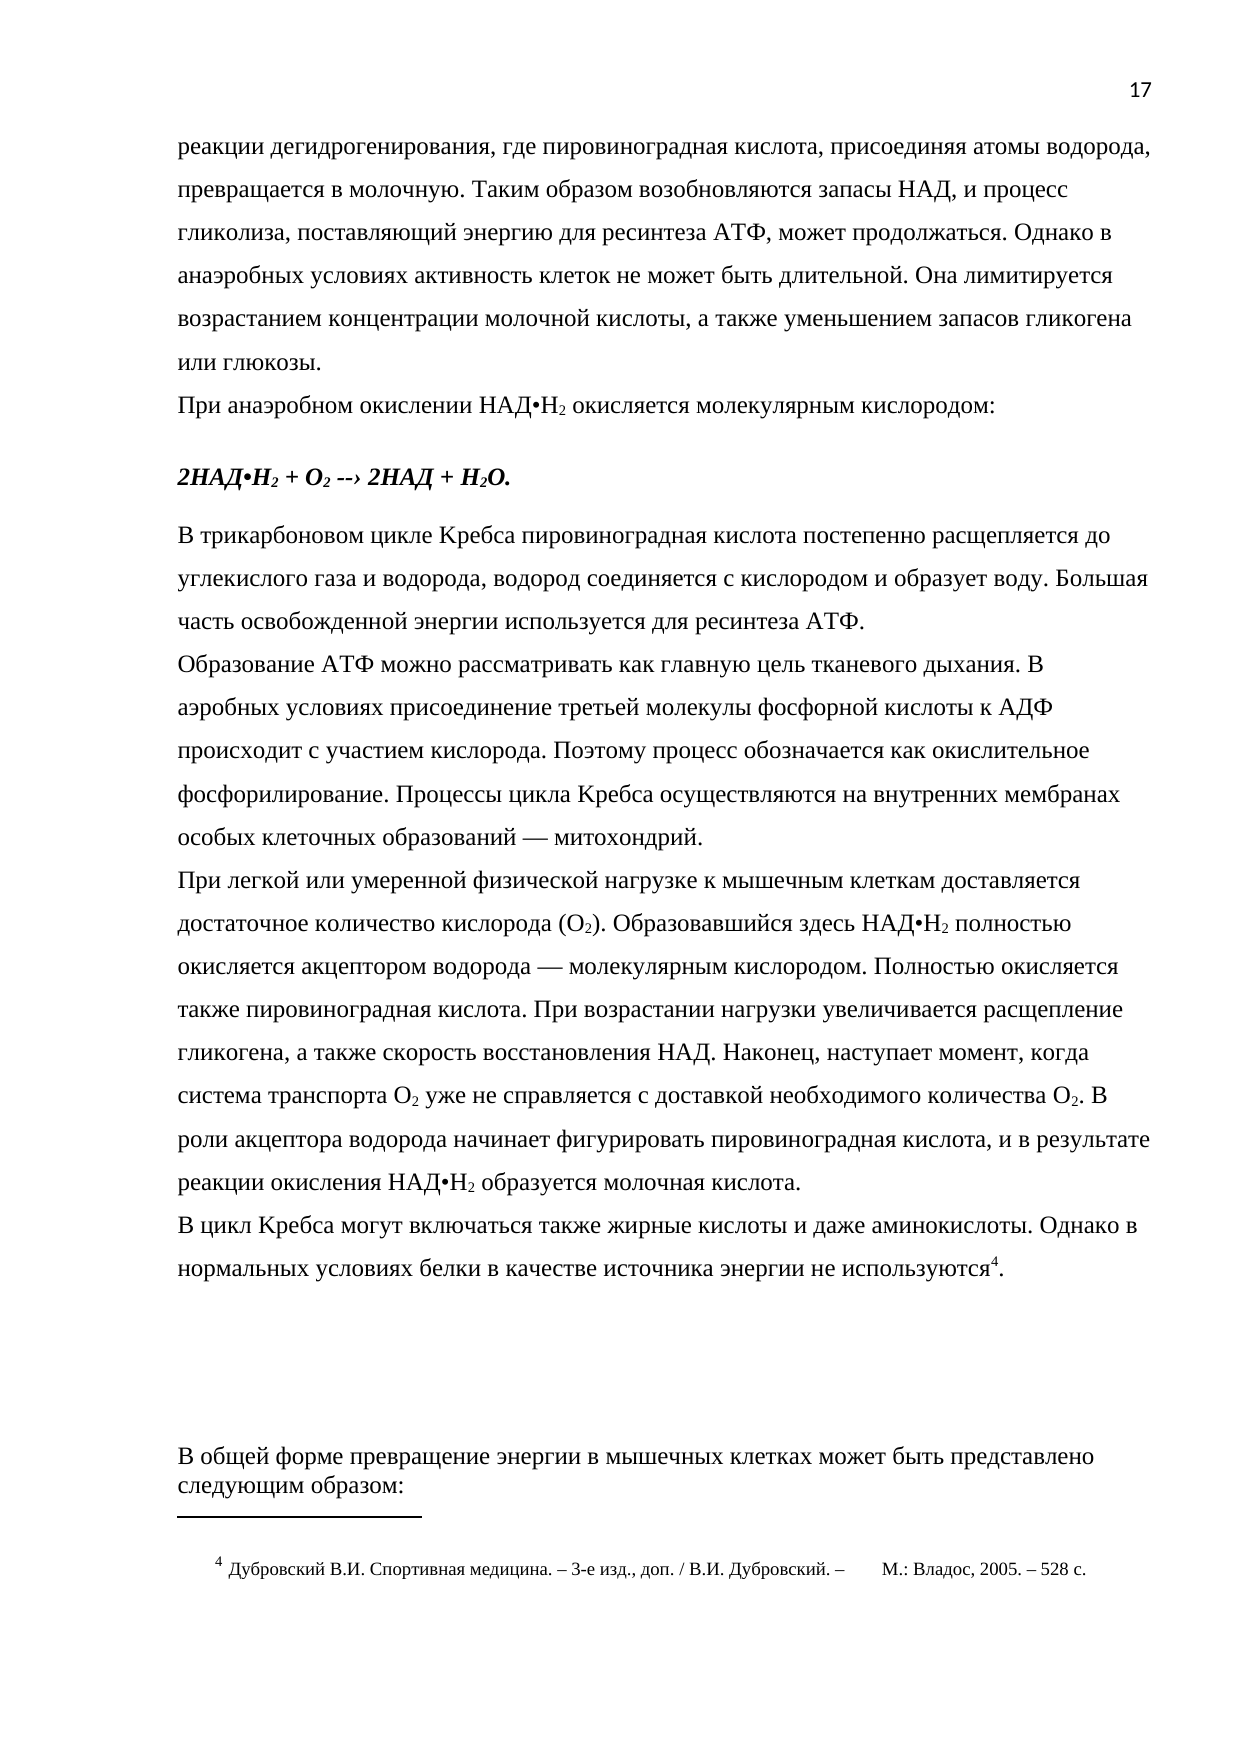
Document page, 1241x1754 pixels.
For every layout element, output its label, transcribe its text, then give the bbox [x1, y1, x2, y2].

text 2НАД•H2 + O2 --› 2НАД + H2O. [177, 462, 1152, 491]
text В трикарбоновом цикле Kребса пировиноградная кислота постепенно расщепляется до углекислого газа и водорода, водород соединяется с кислородом и образует воду. Большая часть освобожденной энергии используется для ресинтеза АТФ. Образование АТФ можно рассматривать как главную цель тканевого дыхания. В аэробных условиях присоединение третьей молекулы фосфорной кислоты к АДФ происходит с участием кислорода. Поэтому процесс обозначается как окислительное фосфорилирование. Процессы цикла Kребса осуществляются на внутренних мембранах особых клеточных образований — митохондрий. При легкой или умеренной физической нагрузке к мышечным клеткам доставляется достаточное количество кислорода (O2). Образовавшийся здесь НАД•Н2 полностью окисляется акцептором водорода — молекулярным кислородом. Полностью окисляется также пировиноградная кислота. При возрастании нагрузки увеличивается расщепление гликогена, а также скорость восстановления НАД. Наконец, наступает момент, когда система транспорта O2 уже не справляется с доставкой необходимого количества О2. В роли акцептора водорода начинает фигурировать пировиноградная кислота, и в результате реакции окисления НАД•Н2 образуется молочная кислота. В цикл Kребса могут включаться также жирные кислоты и даже аминокислоты. Однако в нормальных условиях белки в качестве источника энергии не используются. [177, 520, 1152, 1282]
text В общей форме превращение энергии в мышечных клетках может быть представлено следующим образом: [177, 1441, 1152, 1499]
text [177, 131, 1152, 418]
